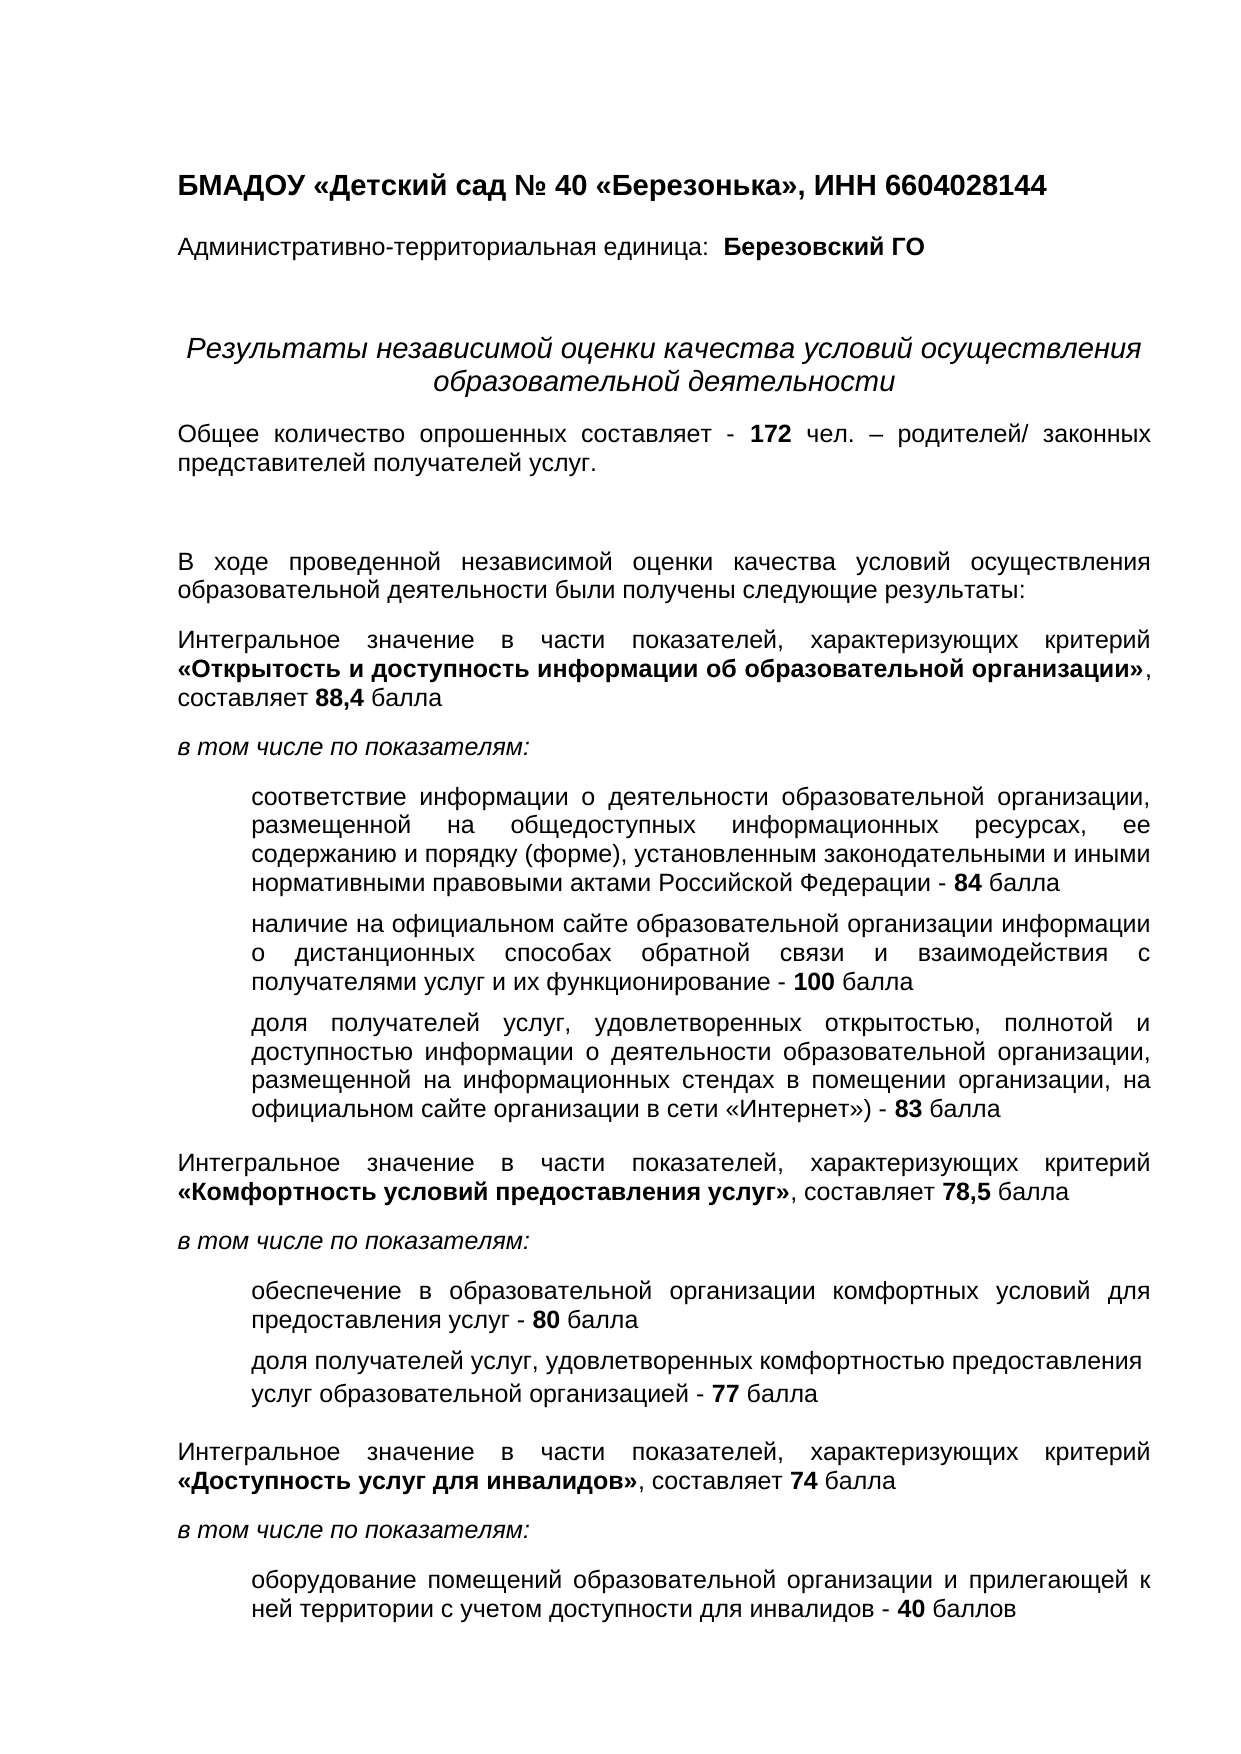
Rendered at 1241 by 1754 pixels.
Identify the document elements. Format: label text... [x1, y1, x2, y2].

text Интегральное значение в части показателей, характеризующих критерий «Комфортность условий предоставления услуг», составляет 78,5 балла [177, 1148, 1152, 1205]
text Общее количество опрошенных составляет - 172 чел. – родителей/ законных представителей получателей услуг. [177, 419, 1152, 476]
text наличие на официальном сайте образовательной организации информации о дистанционных способах обратной связи и взаимодействия с получателями услуг и их функционирование - 100 балла [251, 909, 1152, 995]
text Интегральное значение в части показателей, характеризующих критерий «Доступность услуг для инвалидов», составляет 74 балла [177, 1437, 1152, 1494]
text доля получателей услуг, удовлетворенных открытостью, полнотой и доступностью информации о деятельности образовательной организации, размещенной на информационных стендах в помещении организации, на официальном сайте организации в сети «Интернет») - 83 балла [251, 1008, 1152, 1123]
subtitle БМАДОУ «Детский сад № 40 «Березонька», ИНН 6604028144 [177, 168, 1152, 202]
text соответствие информации о деятельности образовательной организации, размещенной на общедоступных информационных ресурсах, ее содержанию и порядку (форме), установленным законодательными и иными нормативными правовыми актами Российской Федерации - 84 балла [251, 782, 1152, 897]
text доля получателей услуг, удовлетворенных комфортностью предоставления услуг образовательной организацией - 77 балла [251, 1346, 1152, 1408]
text оборудование помещений образовательной организации и прилегающей к ней территории с учетом доступности для инвалидов - 40 баллов [251, 1565, 1152, 1622]
text Интегральное значение в части показателей, характеризующих критерий «Открытость и доступность информации об образовательной организации», составляет 88,4 балла [177, 625, 1152, 711]
text в том числе по показателям: [177, 1515, 1152, 1544]
text Административно-территориальная единица: Березовский ГО [177, 232, 1152, 260]
text Результаты независимой оценки качества условий осуществления образовательной деятельности [177, 331, 1152, 398]
text обеспечение в образовательной организации комфортных условий для предоставления услуг - 80 балла [251, 1276, 1152, 1333]
text в том числе по показателям: [177, 732, 1152, 761]
text В ходе проведенной независимой оценки качества условий осуществления образовательной деятельности были получены следующие результаты: [177, 547, 1152, 604]
text в том числе по показателям: [177, 1226, 1152, 1255]
